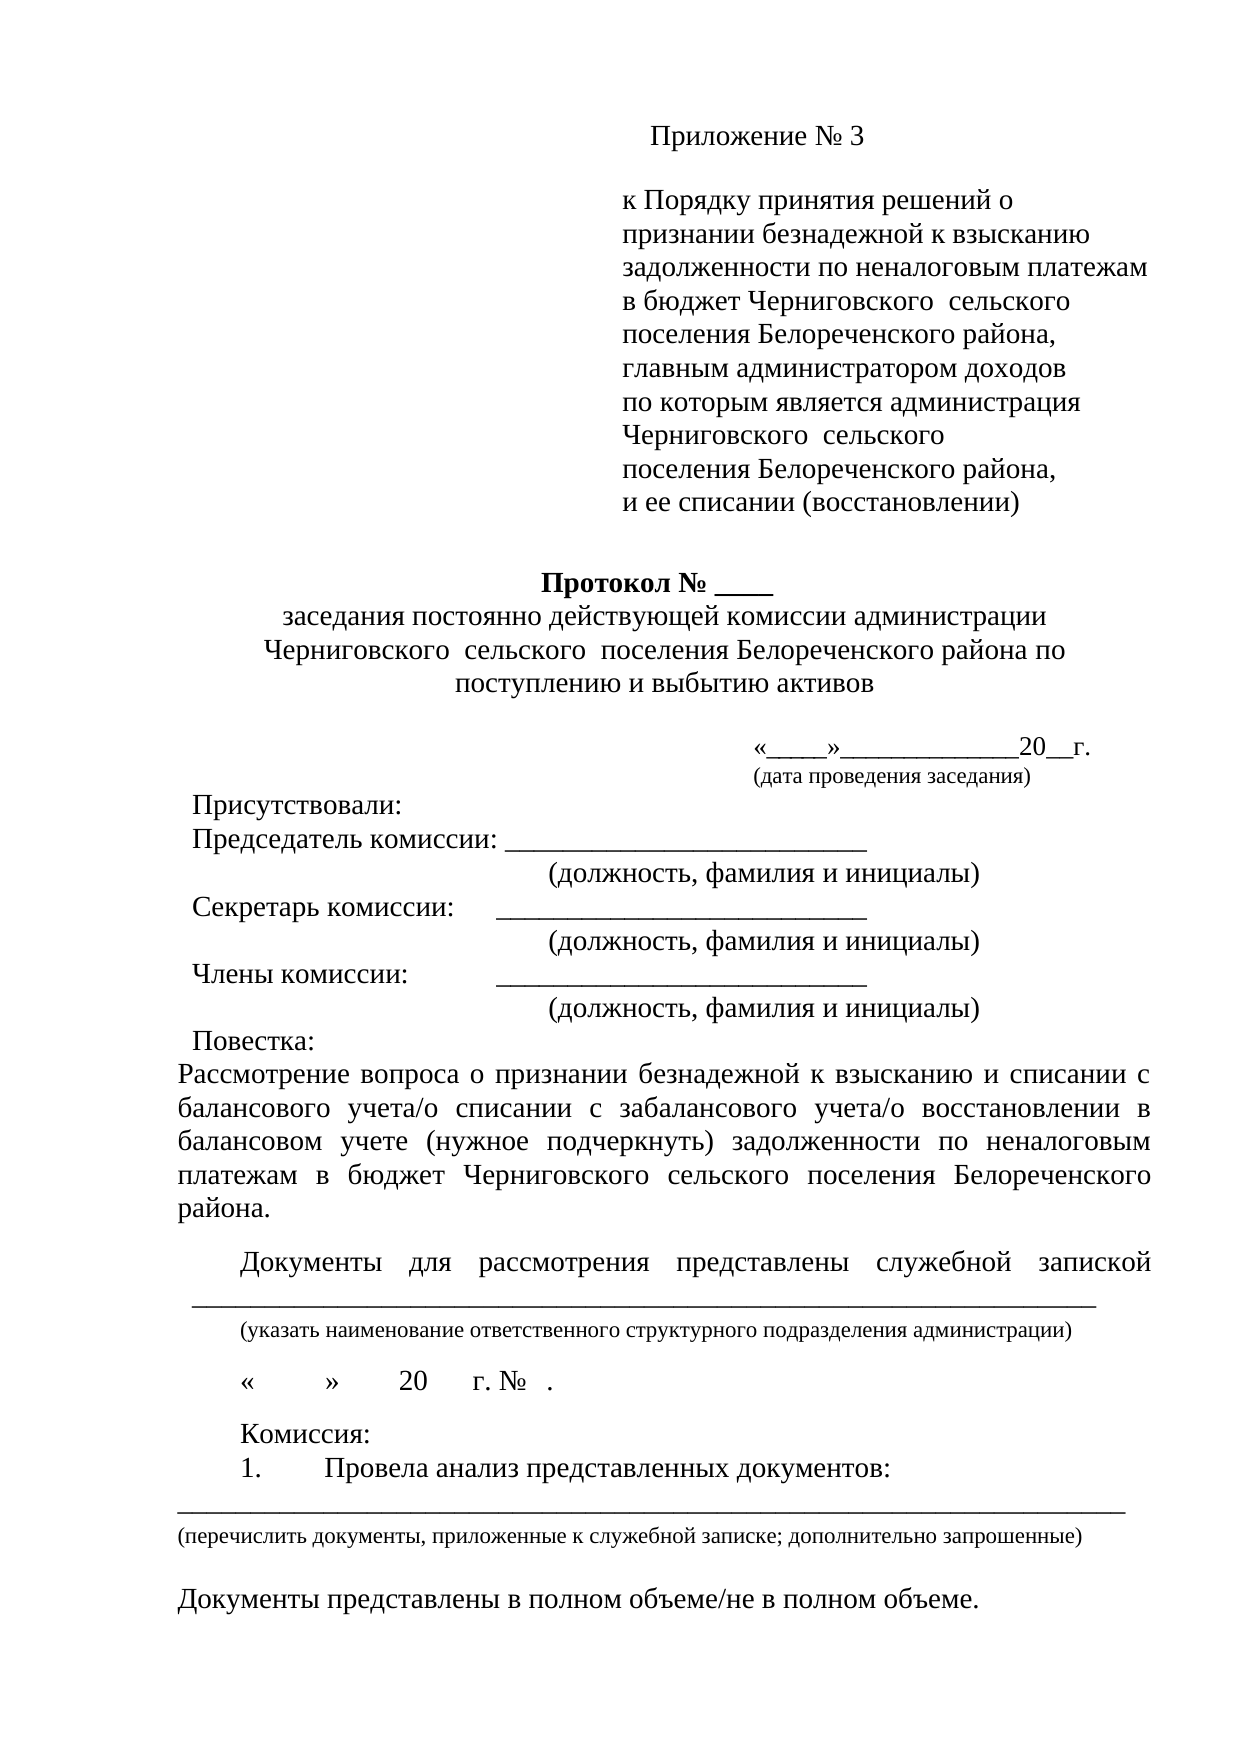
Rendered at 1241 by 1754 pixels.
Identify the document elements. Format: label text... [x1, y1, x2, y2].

text (указать наименование ответственного структурного подразделения администрации) [192, 1311, 1152, 1344]
text Протокол № ____ [162, 566, 1152, 599]
text Присутствовали: [192, 788, 1152, 822]
text Повестка: [192, 1023, 1152, 1057]
text _________________________________________________________________ [177, 1483, 1152, 1517]
text в бюджет Черниговского сельского [177, 283, 1152, 317]
text Рассмотрение вопроса о признании безнадежной к взысканию и списании с балансового учета/о списании с забалансового учета/о восстановлении в балансовом учете (нужное подчеркнуть) задолженности по неналоговым платежам в бюджет Черниговского сельского поселения Белореченского района. [177, 1057, 1152, 1224]
list Провела анализ представленных документов: [240, 1450, 1152, 1483]
text Черниговского сельского поселения Белореченского района по поступлению и выбытию активов [177, 632, 1152, 699]
text Черниговского сельского [177, 418, 1152, 451]
text Комиссия: [192, 1416, 1152, 1450]
text Приложение № 3 [650, 118, 1152, 152]
text по которым является администрация [177, 384, 1152, 418]
text к Порядку принятия решений о [177, 183, 1152, 216]
text признании безнадежной к взысканию [177, 216, 1152, 250]
text Члены комиссии: [192, 956, 1152, 990]
text и ее списании (восстановлении) [177, 485, 1152, 518]
text задолженности по неналоговым платежам [177, 250, 1152, 283]
text заседания постоянно действующей комиссии администрации [177, 599, 1152, 632]
text (должность, фамилия и инициалы) [548, 923, 1152, 956]
text поселения Белореченского района, [177, 451, 1152, 485]
text (должность, фамилия и инициалы) [548, 990, 1152, 1023]
text « » 20 г. № . [192, 1363, 1152, 1397]
text (должность, фамилия и инициалы) [548, 855, 1152, 889]
text поселения Белореченского района, [177, 317, 1152, 351]
text (перечислить документы, приложенные к служебной записке; дополнительно запрошенные) [177, 1517, 1152, 1550]
text Документы представлены в полном объеме/не в полном объеме. [177, 1582, 1152, 1615]
text Секретарь комиссии: [192, 889, 1152, 922]
text Председатель комиссии: [192, 822, 1152, 855]
text « » 20__г. [753, 731, 1152, 762]
text главным администратором доходов [177, 351, 1152, 384]
text (дата проведения заседания) [753, 762, 1152, 788]
text Документы для рассмотрения представлены служебной запиской ______________________________________________________________ [192, 1244, 1152, 1311]
